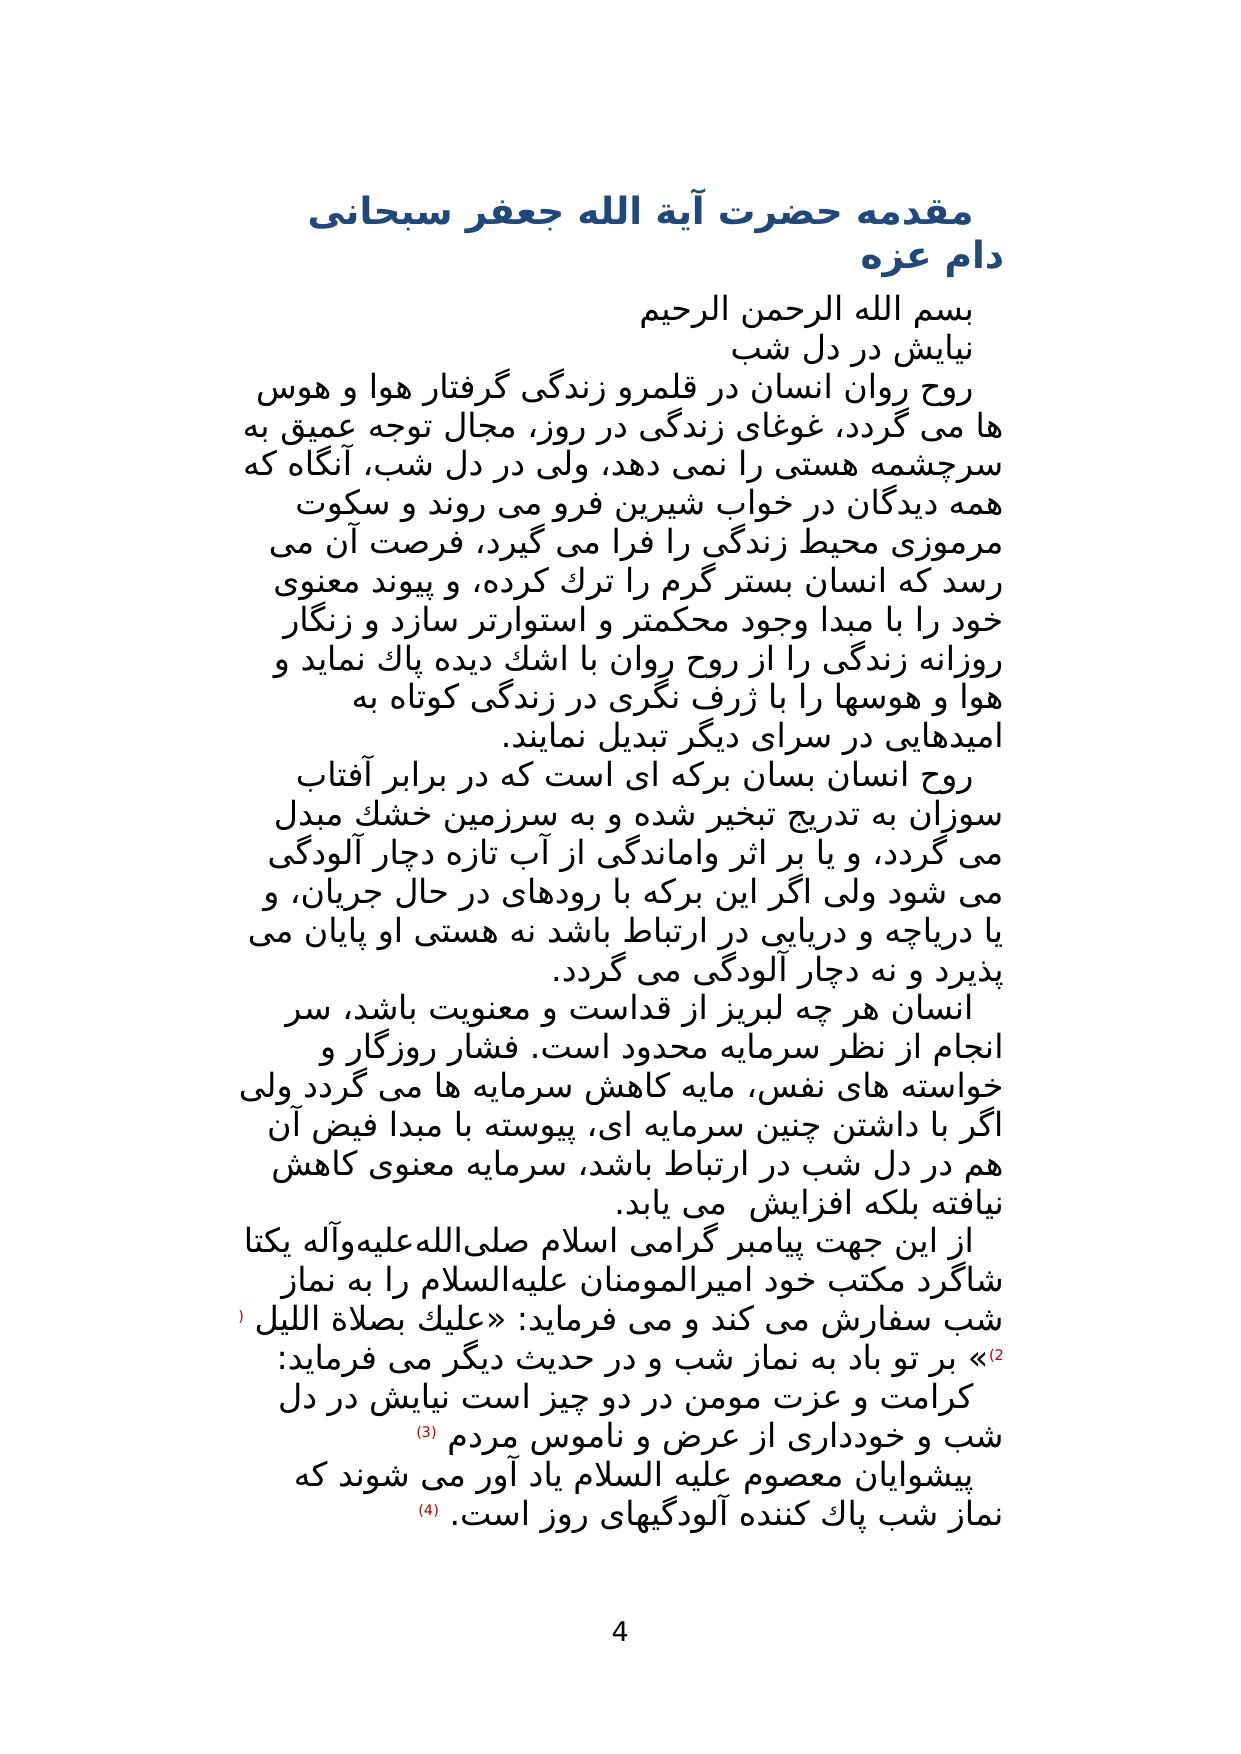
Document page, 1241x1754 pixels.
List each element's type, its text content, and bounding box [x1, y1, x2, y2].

text كرامت و عزت مومن در دو چيز است نيايش در دل شب و خوددارى از عرض و ناموس مردم (3) [236, 1377, 1004, 1455]
text بسم الله الرحمن الرحيم [236, 289, 1004, 328]
text پيشوايان معصوم عليه السلام ياد آور مى شوند كه نماز شب پاك كننده آلودگيهاى روز است. (4) [236, 1455, 1004, 1533]
subtitle مقدمه حضرت آية الله جعفر سبحانى دام عزه [236, 190, 1004, 277]
text روح انسان بسان بركه اى است كه در برابر آفتاب سوزان به تدريج تبخير شده و به سرزمين خشك مبدل مى گردد، و يا بر اثر واماندگى از آب تازه دچار آلودگى مى شود ولى اگر اين بركه با رودهاى در حال جريان، و يا درياچه و دريايى در ارتباط باشد نه هستى او پايان مى پذيرد و نه دچار آلودگى مى گردد. [236, 756, 1004, 989]
text روح روان انسان در قلمرو زندگى گرفتار هوا و هوس ها مى گردد، غوغاى زندگى در روز، مجال توجه عميق به سرچشمه هستى را نمى دهد، ولى در دل شب، آنگاه كه همه ديدگان در خواب شيرين فرو مى روند و سكوت مرموزى محيط زندگى را فرا مى گيرد، فرصت آن مى رسد كه انسان بستر گرم را ترك كرده، و پيوند معنوى خود را با مبدا وجود محكمتر و استوارتر سازد و زنگار روزانه زندگى را از روح روان با اشك ديده پاك نمايد و هوا و هوسها را با ژرف نگرى در زندگى كوتاه به اميدهايى در سراى ديگر تبديل نمايند. [236, 367, 1004, 756]
text از اين جهت پيامبر گرامى اسلام صلى‌الله‌عليه‌وآله يكتا شاگرد مكتب خود اميرالمومنان عليه‌السلام را به نماز شب سفارش مى كند و مى فرمايد: «عليك بصلاة الليل (2)» بر تو باد به نماز شب و در حديث ديگر مى فرمايد: [236, 1222, 1004, 1377]
text انسان هر چه لبريز از قداست و معنويت باشد، سر انجام از نظر سرمايه محدود است. فشار روزگار و خواسته هاى نفس، مايه كاهش سرمايه ها مى گردد ولى اگر با داشتن چنين سرمايه اى، پيوسته با مبدا فيض آن هم در دل شب در ارتباط باشد، سرمايه معنوى كاهش نيافته بلكه افزايش ‍ مى يابد. [236, 989, 1004, 1222]
text نيايش در دل شب [236, 328, 1004, 367]
